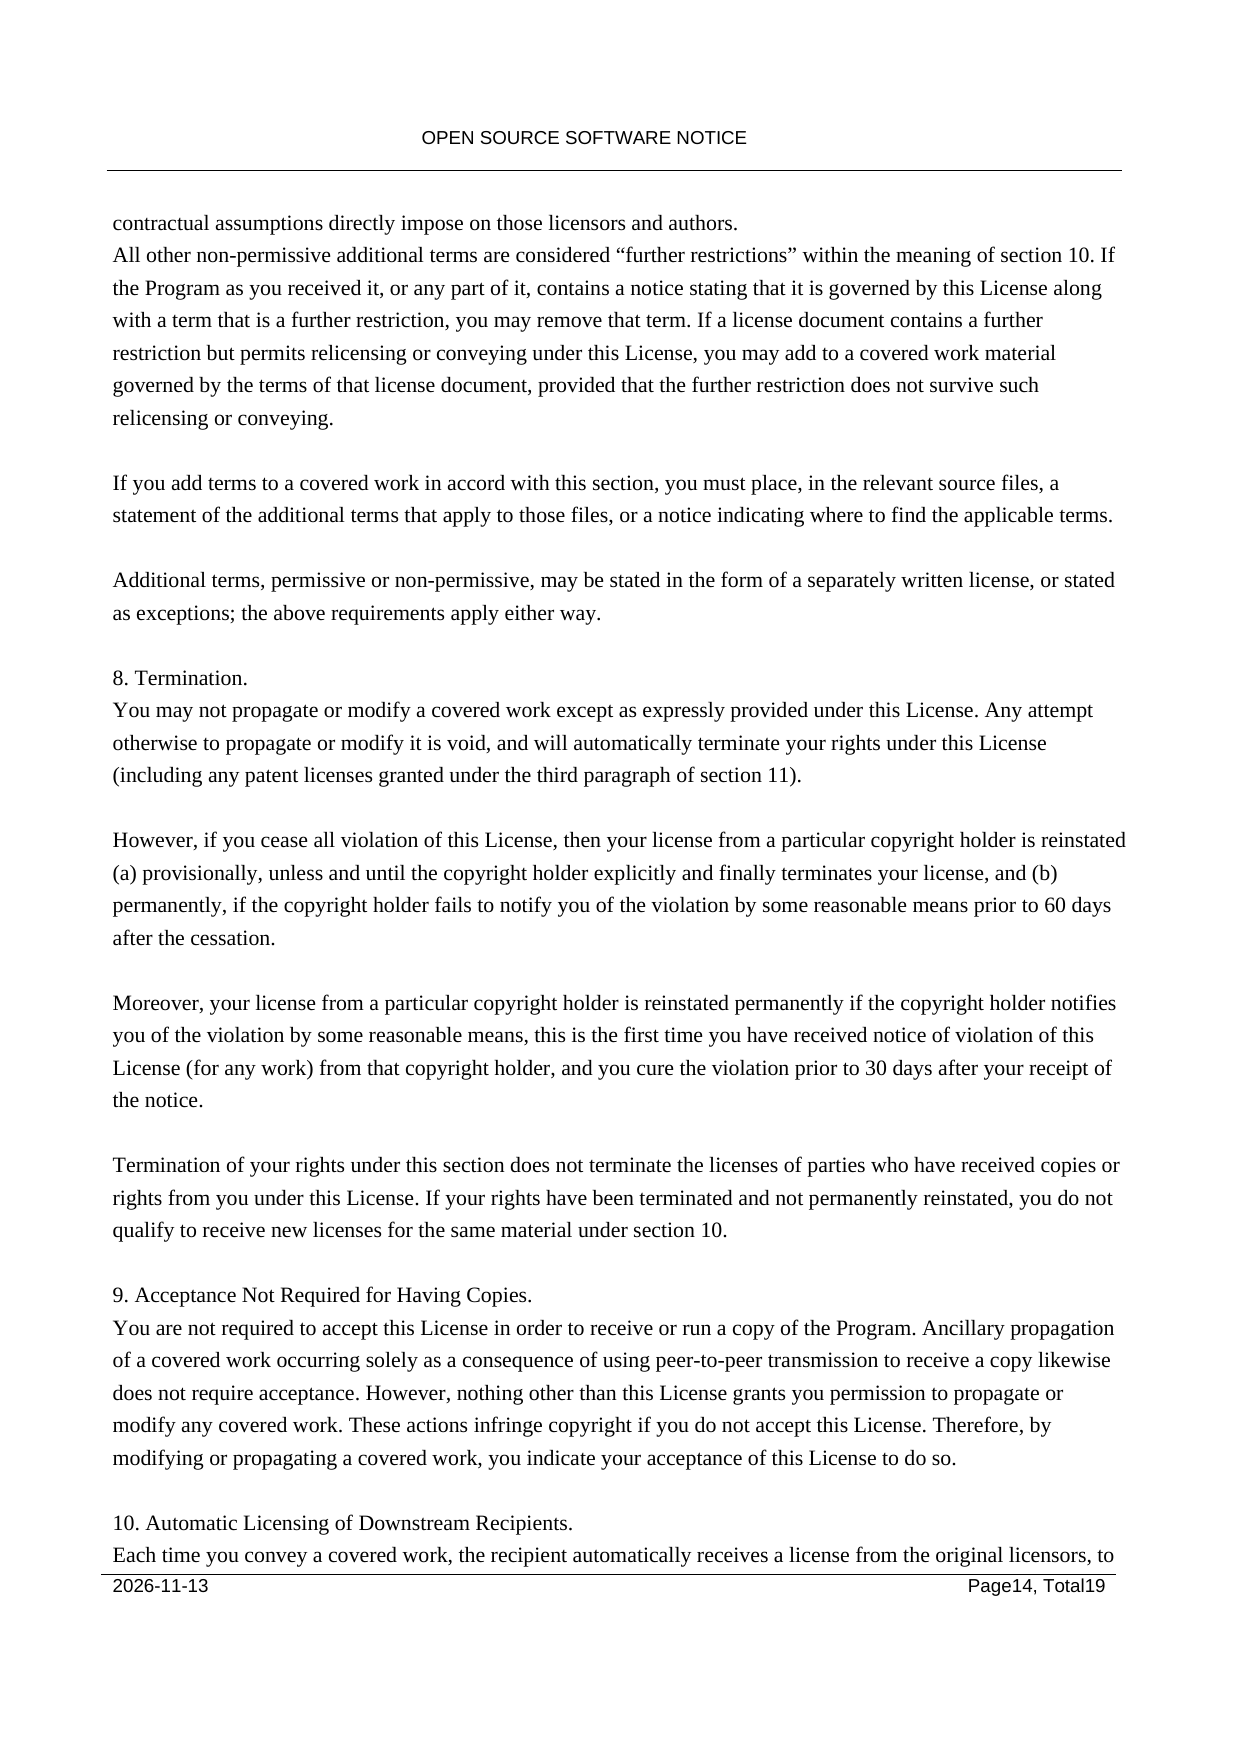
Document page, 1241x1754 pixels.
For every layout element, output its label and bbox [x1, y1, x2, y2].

text [112, 206, 1128, 1571]
